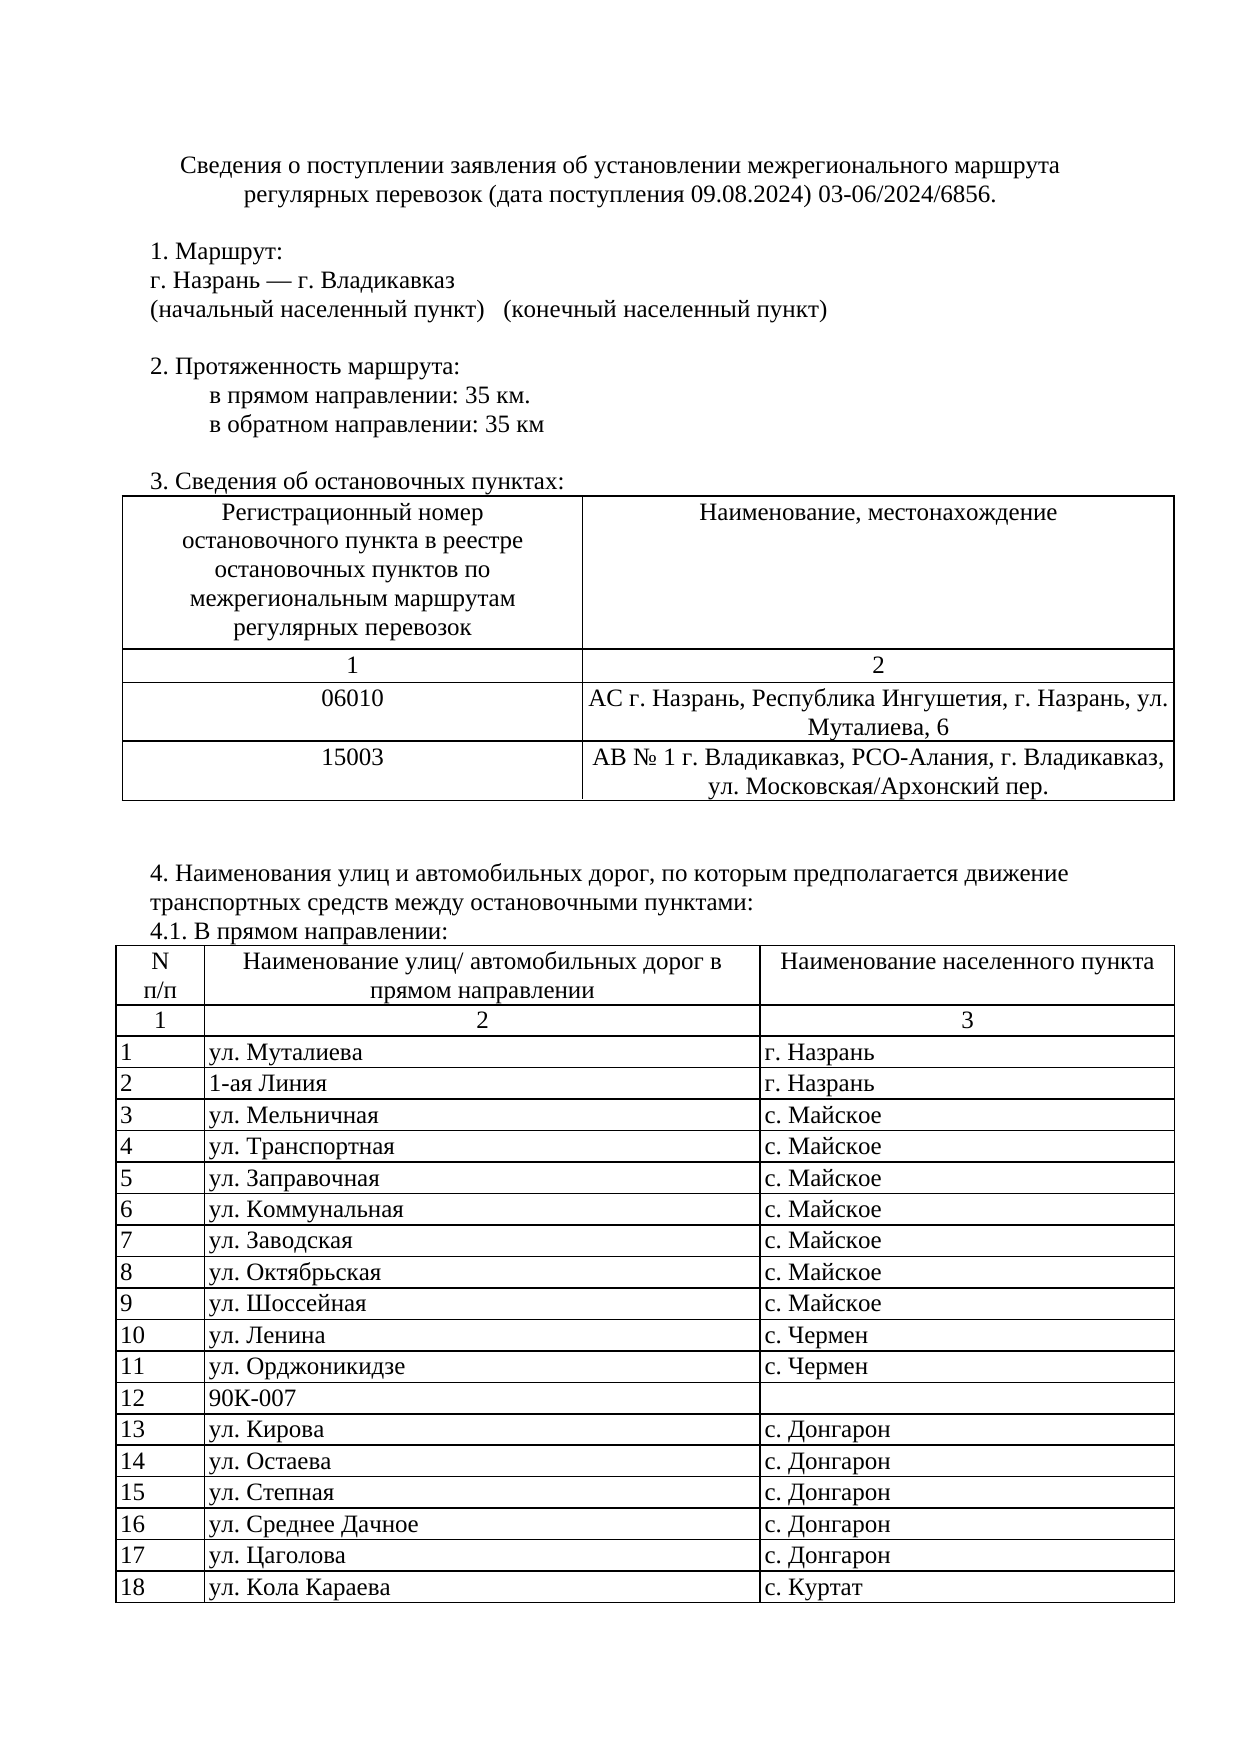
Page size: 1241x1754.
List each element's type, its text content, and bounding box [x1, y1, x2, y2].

table_cell ул. Среднее Дачное [205, 1509, 759, 1539]
text 1. Маршрут: [150, 236, 1090, 265]
table_cell с. Донгарон [761, 1415, 1174, 1444]
table_cell 17 [117, 1540, 204, 1570]
table_cell 18 [117, 1572, 204, 1602]
table_cell ул. Заправочная [205, 1163, 759, 1193]
text 4. Наименования улиц и автомобильных дорог, по которым предполагается движение транспортных средств между остановочными пунктами: [150, 858, 1090, 916]
table_cell с. Донгарон [761, 1477, 1174, 1507]
table_cell ул. Октябрьская [205, 1257, 759, 1287]
table_cell ул. Муталиева [205, 1037, 759, 1067]
table_cell 3 [117, 1100, 204, 1130]
table_cell 16 [117, 1509, 204, 1539]
table_cell ул. Транспортная [205, 1131, 759, 1161]
table_cell 1-ая Линия [205, 1068, 759, 1098]
table_cell АС г. Назрань, Республика Ингушетия, г. Назрань, ул. Муталиева, 6 [583, 683, 1173, 740]
text 4.1. В прямом направлении: [150, 916, 1090, 945]
table_cell 8 [117, 1257, 204, 1287]
table_header Регистрационный номер остановочного пункта в реестре остановочных пунктов по межрегиональным маршрутам регулярных перевозок [123, 497, 582, 648]
text Сведения о поступлении заявления об установлении межрегионального маршрута регулярных перевозок (дата поступления 09.08.2024) 03-06/2024/6856. [150, 150, 1090, 207]
table_cell с. Майское [761, 1257, 1174, 1287]
table_cell ул. Кола Караева [205, 1572, 759, 1602]
table_cell 1 [123, 650, 582, 681]
table_cell 1 [117, 1006, 204, 1035]
table_cell ул. Коммунальная [205, 1194, 759, 1224]
table_cell ул. Кирова [205, 1415, 759, 1444]
table_cell 06010 [123, 683, 582, 740]
table_cell 7 [117, 1226, 204, 1256]
table_cell 10 [117, 1320, 204, 1350]
table_cell с. Майское [761, 1226, 1174, 1256]
table_cell ул. Ленина [205, 1320, 759, 1350]
table_cell 13 [117, 1415, 204, 1444]
table_cell 4 [117, 1131, 204, 1161]
table_header Наименование, местонахождение [583, 497, 1173, 648]
table_cell ул. Мельничная [205, 1100, 759, 1130]
table_cell 14 [117, 1446, 204, 1476]
table_cell 12 [117, 1383, 204, 1413]
table_cell 2 [205, 1006, 759, 1035]
table_cell [761, 1383, 1174, 1413]
table_cell 15003 [123, 742, 582, 799]
table_cell г. Назрань [761, 1037, 1174, 1067]
table_cell ул. Степная [205, 1477, 759, 1507]
text в прямом направлении: 35 км. [150, 380, 1090, 409]
table_cell 2 [583, 650, 1173, 681]
table_cell ул. Шоссейная [205, 1289, 759, 1318]
table_cell 9 [117, 1289, 204, 1318]
table_cell 3 [761, 1006, 1174, 1035]
table_cell с. Майское [761, 1100, 1174, 1130]
text г. Назрань — г. Владикавказ [150, 265, 1090, 294]
table_cell 6 [117, 1194, 204, 1224]
table_cell ул. Цаголова [205, 1540, 759, 1570]
text 2. Протяженность маршрута: [150, 351, 1090, 380]
table_cell 15 [117, 1477, 204, 1507]
table_cell 11 [117, 1352, 204, 1381]
table_cell 2 [117, 1068, 204, 1098]
table_header N п/п [117, 946, 204, 1004]
table_cell АВ № 1 г. Владикавказ, РСО-Алания, г. Владикавказ, ул. Московская/Архонский пер. [583, 742, 1173, 799]
table_cell с. Чермен [761, 1320, 1174, 1350]
table_header Наименование улиц/ автомобильных дорог в прямом направлении [205, 946, 759, 1004]
table_cell с. Донгарон [761, 1446, 1174, 1476]
text в обратном направлении: 35 км [150, 409, 1090, 437]
text 3. Сведения об остановочных пунктах: [150, 466, 1090, 495]
table_cell г. Назрань [761, 1068, 1174, 1098]
table_cell с. Донгарон [761, 1540, 1174, 1570]
table_cell с. Чермен [761, 1352, 1174, 1381]
table_cell 5 [117, 1163, 204, 1193]
table_cell с. Донгарон [761, 1509, 1174, 1539]
text (начальный населенный пункт) (конечный населенный пункт) [150, 294, 1090, 322]
table_cell ул. Заводская [205, 1226, 759, 1256]
table_cell 90К-007 [205, 1383, 759, 1413]
table_cell с. Майское [761, 1131, 1174, 1161]
table_cell с. Куртат [761, 1572, 1174, 1602]
table_header Наименование населенного пункта [761, 946, 1174, 1004]
table_cell с. Майское [761, 1163, 1174, 1193]
table_cell ул. Остаева [205, 1446, 759, 1476]
table_cell 1 [117, 1037, 204, 1067]
table_cell с. Майское [761, 1289, 1174, 1318]
table_cell с. Майское [761, 1194, 1174, 1224]
table_cell ул. Орджоникидзе [205, 1352, 759, 1381]
